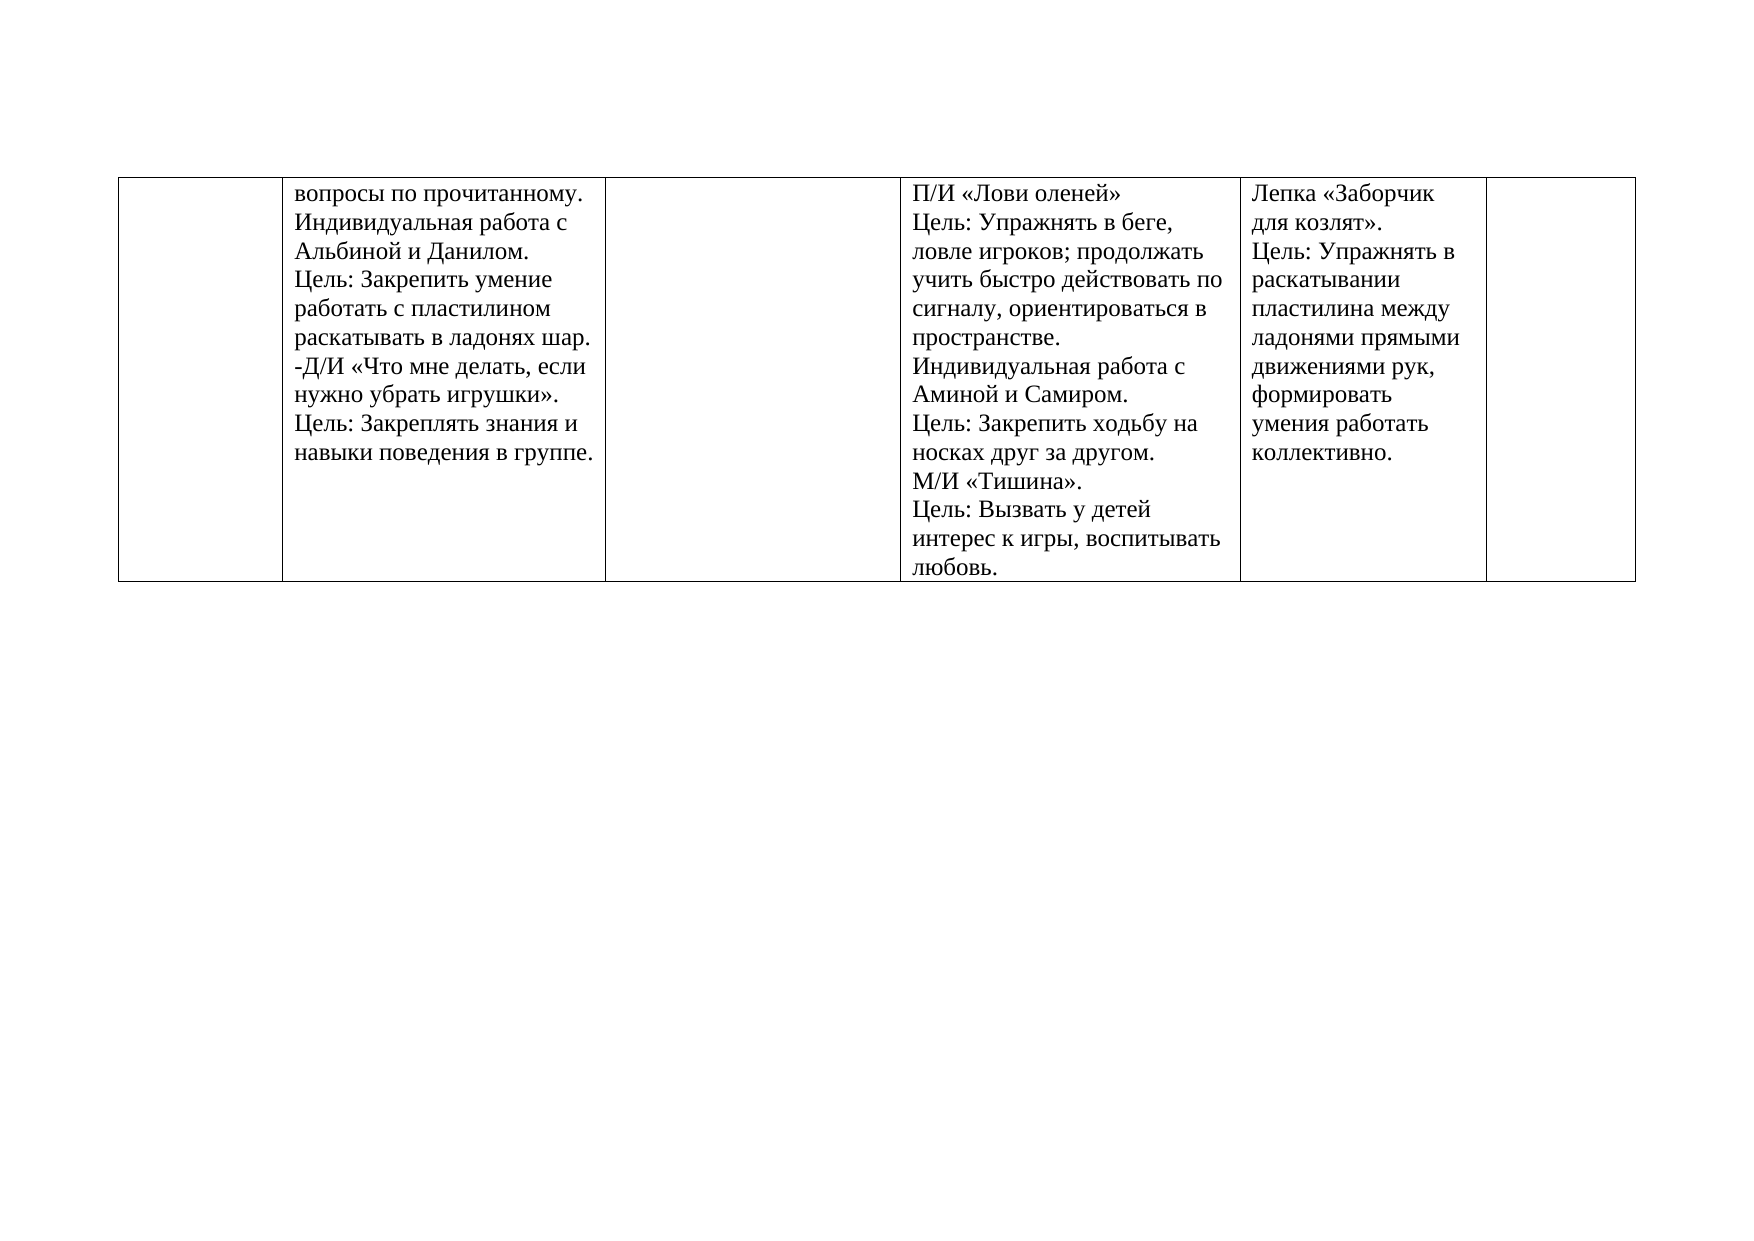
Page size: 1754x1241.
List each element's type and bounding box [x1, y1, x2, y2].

table_cell [1241, 178, 1486, 581]
table_cell [283, 178, 605, 581]
table_cell [901, 178, 1240, 581]
table_cell [606, 178, 900, 581]
